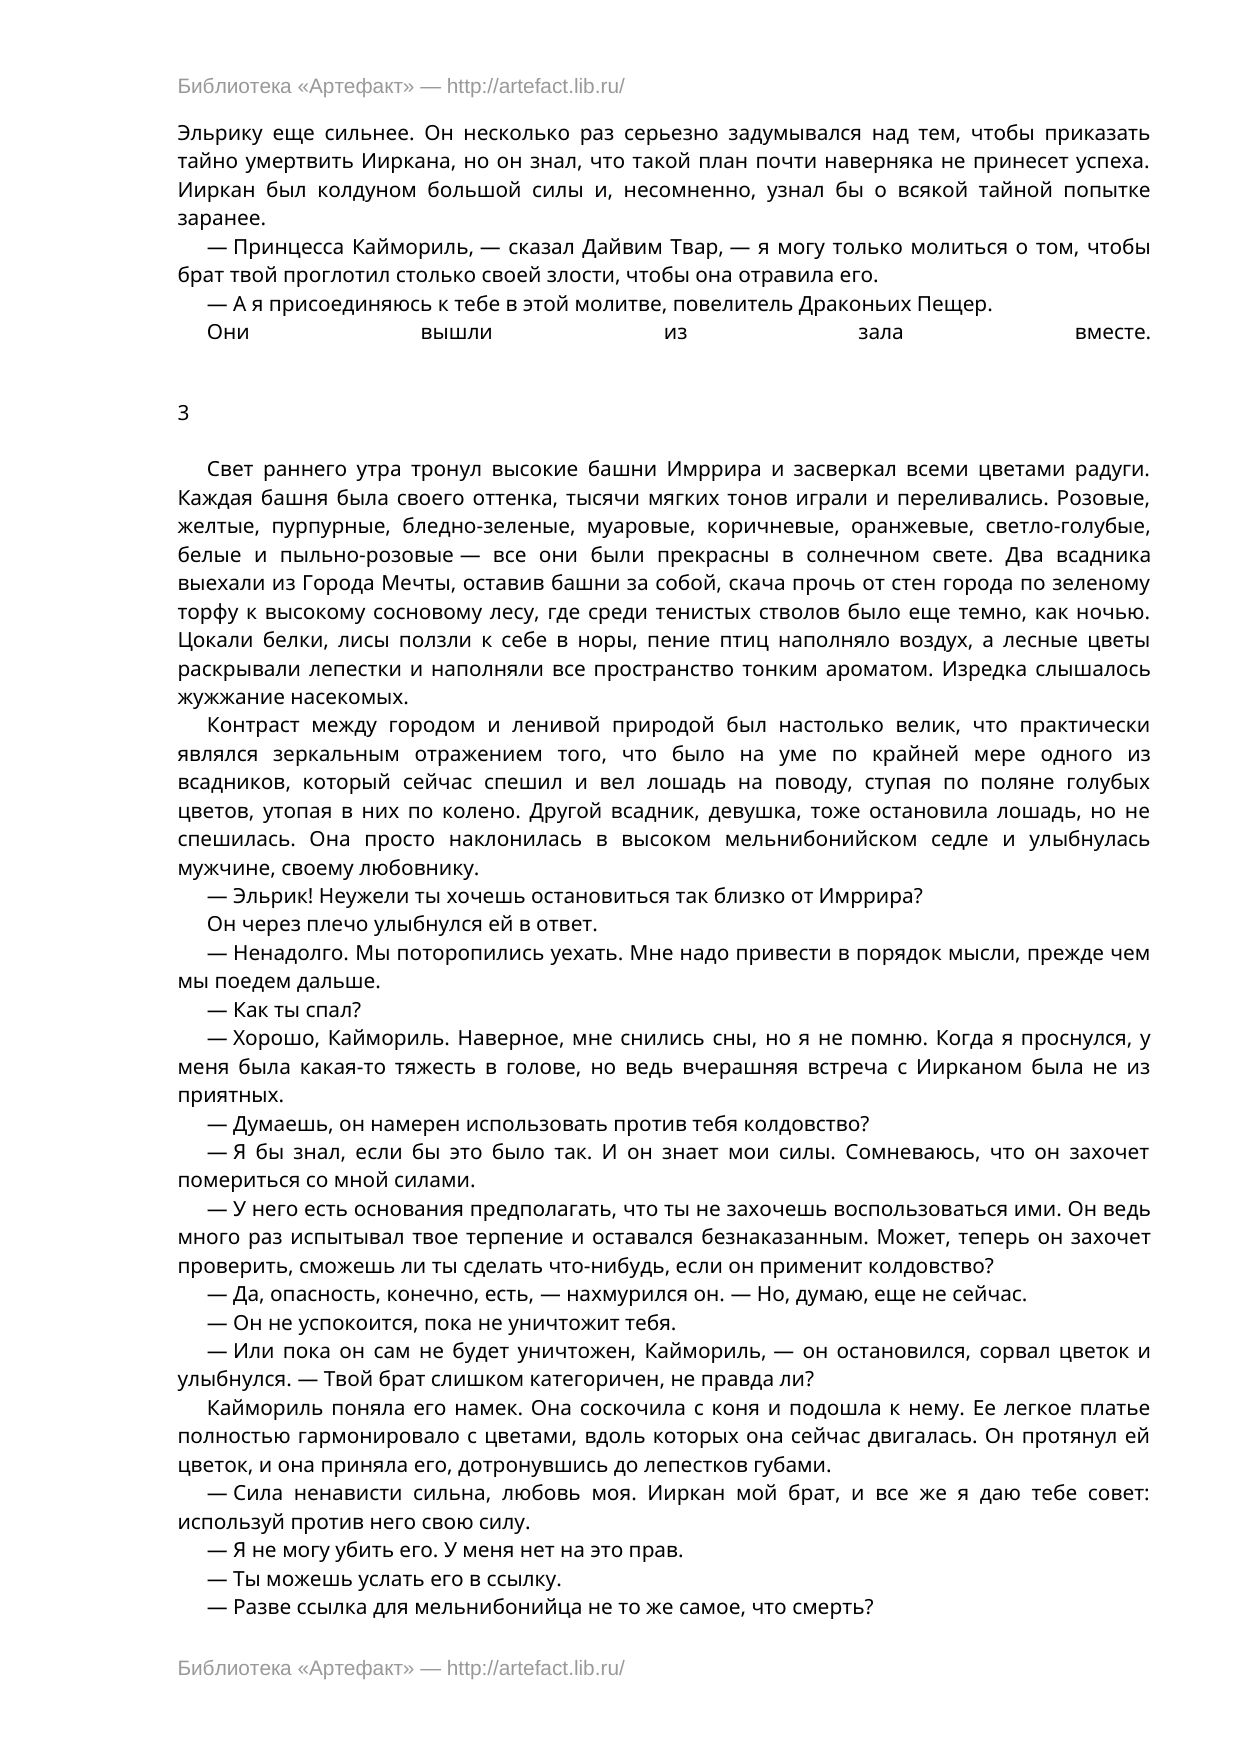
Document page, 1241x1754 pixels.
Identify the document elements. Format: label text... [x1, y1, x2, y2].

text — Сила ненависти сильна, любовь моя. Ииркан мой брат, и все же я даю тебе совет: используй против него свою силу. [177, 1478, 1152, 1535]
text — А я присоединяюсь к тебе в этой молитве, повелитель Драконьих Пещер. [177, 289, 1152, 317]
text Они вышли из зала вместе. [177, 317, 1152, 369]
text — Хорошо, Каймориль. Наверное, мне снились сны, но я не помню. Когда я проснулся, у меня была какая-то тяжесть в голове, но ведь вчерашняя встреча с Иирканом была не из приятных. [177, 1023, 1152, 1109]
text — Да, опасность, конечно, есть, — нахмурился он. — Но, думаю, еще не сейчас. [177, 1279, 1152, 1308]
text — Принцесса Каймориль, — сказал Дайвим Твар, — я могу только молиться о том, чтобы брат твой проглотил столько своей злости, чтобы она отравила его. [177, 232, 1152, 289]
text Он через плечо улыбнулся ей в ответ. [177, 909, 1152, 938]
text — Думаешь, он намерен использовать против тебя колдовство? [177, 1109, 1152, 1137]
text — Я бы знал, если бы это было так. И он знает мои силы. Сомневаюсь, что он захочет помериться со мной силами. [177, 1137, 1152, 1194]
text Контраст между городом и ленивой природой был настолько велик, что практически являлся зеркальным отражением того, что было на уме по крайней мере одного из всадников, который сейчас спешил и вел лошадь на поводу, ступая по поляне голубых цветов, утопая в них по колено. Другой всадник, девушка, тоже остановила лошадь, но не спешилась. Она просто наклонилась в высоком мельнибонийском седле и улыбнулась мужчине, своему любовнику. [177, 711, 1152, 881]
text 3 [177, 369, 1152, 426]
text Каймориль поняла его намек. Она соскочила с коня и подошла к нему. Ее легкое платье полностью гармонировало с цветами, вдоль которых она сейчас двигалась. Он протянул ей цветок, и она приняла его, дотронувшись до лепестков губами. [177, 1393, 1152, 1478]
text — Он не успокоится, пока не уничтожит тебя. [177, 1308, 1152, 1336]
text — Разве ссылка для мельнибонийца не то же самое, что смерть? [177, 1592, 1152, 1621]
text — Эльрик! Неужели ты хочешь остановиться так близко от Имррира? [177, 881, 1152, 909]
text — У него есть основания предполагать, что ты не захочешь воспользоваться ими. Он ведь много раз испытывал твое терпение и оставался безнаказанным. Может, теперь он захочет проверить, сможешь ли ты сделать что-нибудь, если он применит колдовство? [177, 1194, 1152, 1279]
text Свет раннего утра тронул высокие башни Имррира и засверкал всеми цветами радуги. Каждая башня была своего оттенка, тысячи мягких тонов играли и переливались. Розовые, желтые, пурпурные, бледно-зеленые, муаровые, коричневые, оранжевые, светло-голубые, белые и пыльно-розовые — все они были прекрасны в солнечном свете. Два всадника выехали из Города Мечты, оставив башни за собой, скача прочь от стен города по зеленому торфу к высокому сосновому лесу, где среди тенистых стволов было еще темно, как ночью. Цокали белки, лисы ползли к себе в норы, пение птиц наполняло воздух, а лесные цветы раскрывали лепестки и наполняли все пространство тонким ароматом. Изредка слышалось жужжание насекомых. [177, 454, 1152, 711]
text — Как ты спал? [177, 995, 1152, 1023]
text — Или пока он сам не будет уничтожен, Каймориль, — он остановился, сорвал цветок и улыбнулся. — Твой брат слишком категоричен, не правда ли? [177, 1336, 1152, 1393]
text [177, 118, 1152, 232]
text — Ты можешь услать его в ссылку. [177, 1564, 1152, 1592]
text — Ненадолго. Мы поторопились уехать. Мне надо привести в порядок мысли, прежде чем мы поедем дальше. [177, 938, 1152, 995]
text — Я не могу убить его. У меня нет на это прав. [177, 1535, 1152, 1564]
